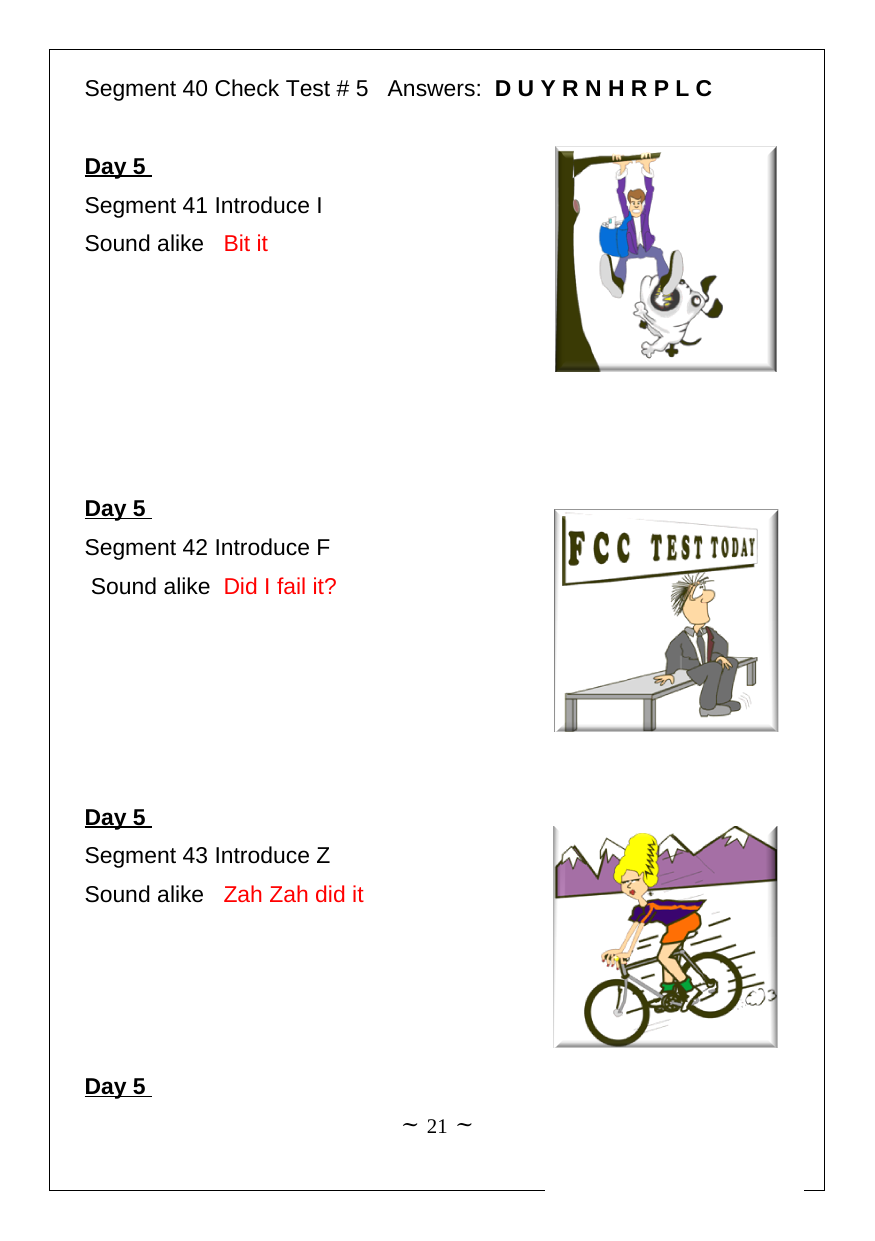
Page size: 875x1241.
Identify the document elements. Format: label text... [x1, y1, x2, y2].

text Segment 41 Introduce I [84, 192, 536, 218]
text Sound alike Zah Zah did it [84, 881, 535, 908]
picture [551, 826, 778, 1048]
text Sound alike Bit it [84, 230, 536, 257]
text Sound alike Did I fail it? [84, 573, 536, 599]
text Day 5 [84, 153, 536, 179]
text Segment 43 Introduce Z [84, 842, 535, 869]
text Day 5 [84, 495, 762, 522]
picture [553, 146, 777, 372]
text Day 5 [84, 1073, 762, 1099]
picture [552, 509, 779, 732]
text Segment 40 Check Test # 5 Answers: D U Y R N H R P L C [84, 75, 762, 101]
text Day 5 [84, 804, 762, 830]
text Segment 42 Introduce F [84, 534, 536, 560]
